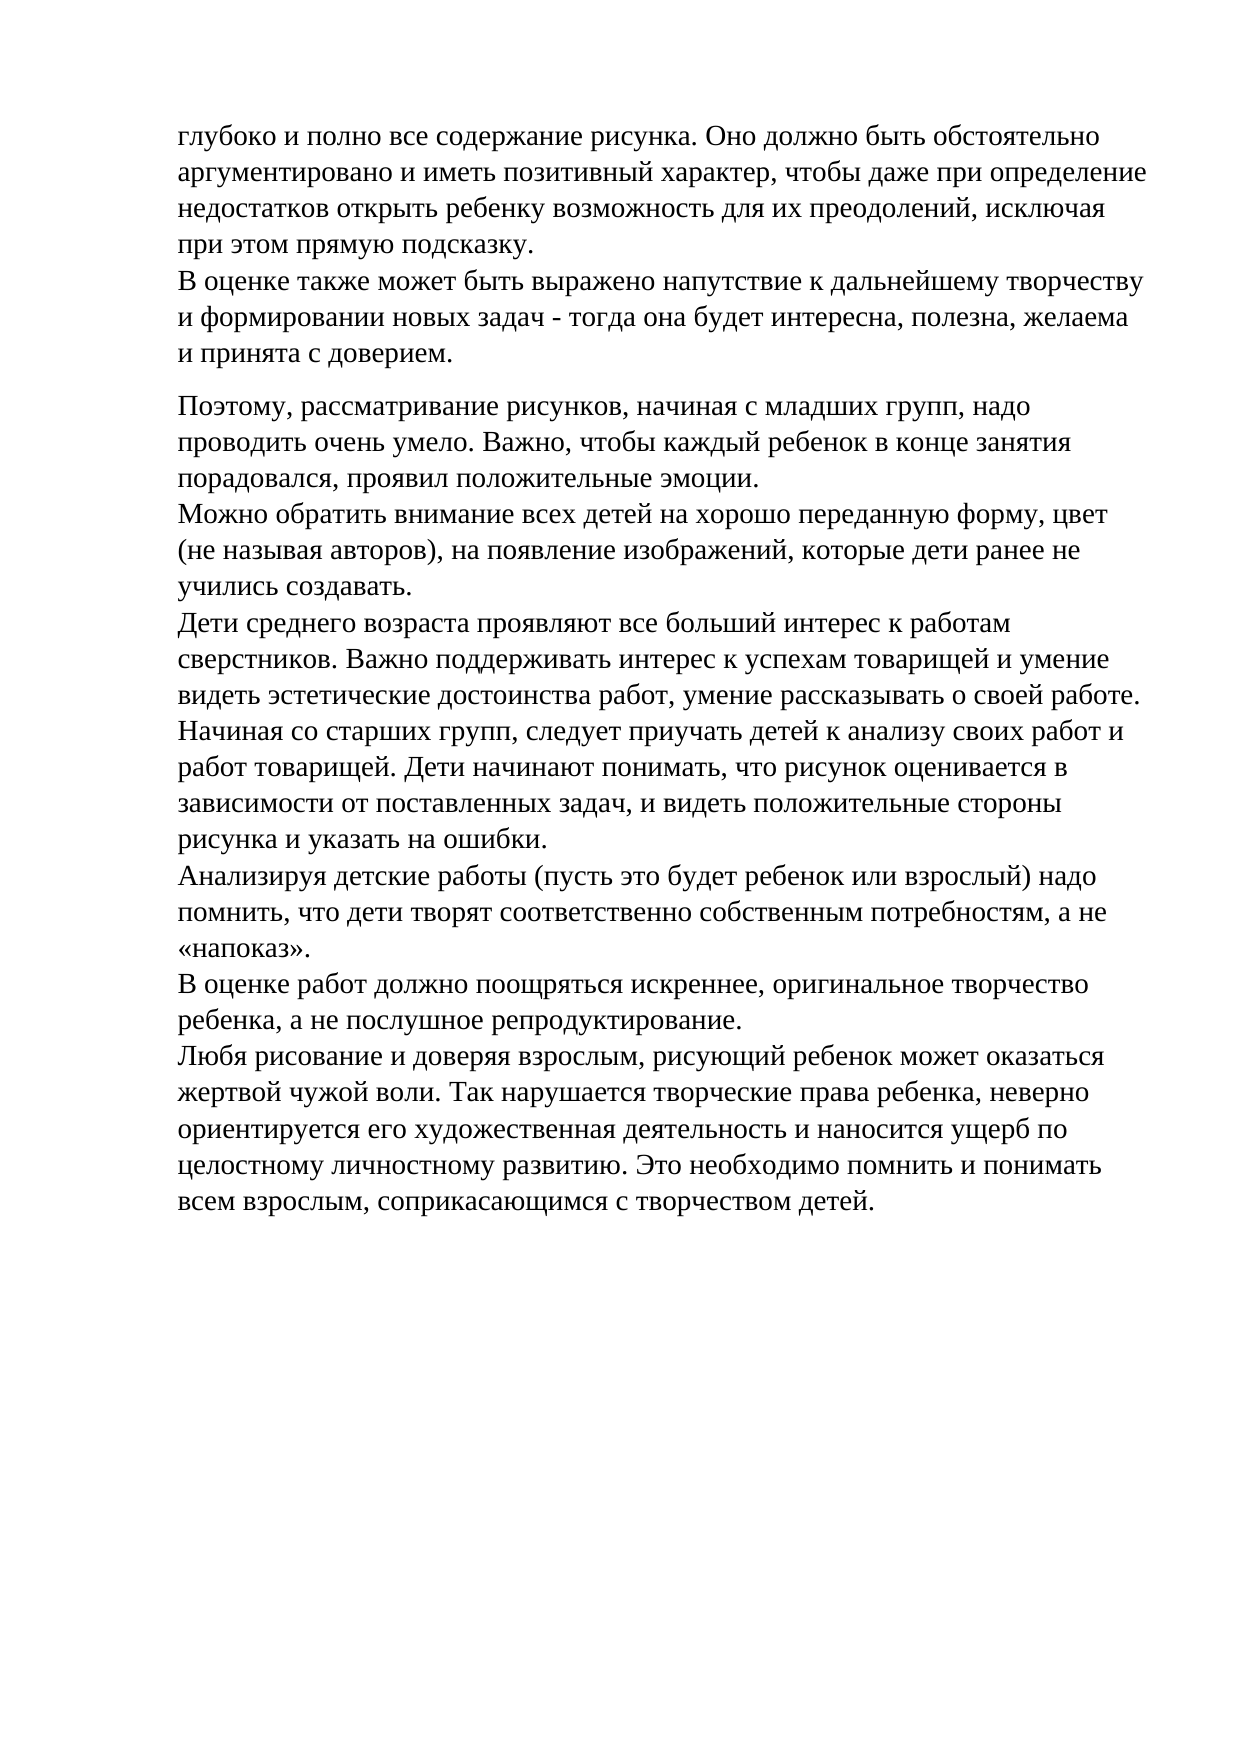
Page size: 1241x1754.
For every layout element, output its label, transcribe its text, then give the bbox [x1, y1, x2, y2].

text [177, 118, 1152, 368]
text Поэтому, рассматривание рисунков, начиная с младших групп, надо проводить очень умело. Важно, чтобы каждый ребенок в конце занятия порадовался, проявил положительные эмоции. Можно обратить внимание всех детей на хорошо переданную форму, цвет (не называя авторов), на появление изображений, которые дети ранее не учились создавать. Дети среднего возраста проявляют все больший интерес к работам сверстников. Важно поддерживать интерес к успехам товарищей и умение видеть эстетические достоинства работ, умение рассказывать о своей работе. Начиная со старших групп, следует приучать детей к анализу своих работ и работ товарищей. Дети начинают понимать, что рисунок оценивается в зависимости от поставленных задач, и видеть положительные стороны рисунка и указать на ошибки. Анализируя детские работы (пусть это будет ребенок или взрослый) надо помнить, что дети творят соответственно собственным потребностям, а не «напоказ». В оценке работ должно поощряться искреннее, оригинальное творчество ребенка, а не послушное репродуктирование. Любя рисование и доверяя взрослым, рисующий ребенок может оказаться жертвой чужой воли. Так нарушается творческие права ребенка, неверно ориентируется его художественная деятельность и наносится ущерб по целостному личностному развитию. Это необходимо помнить и понимать всем взрослым, соприкасающимся с творчеством детей. [177, 388, 1152, 1217]
